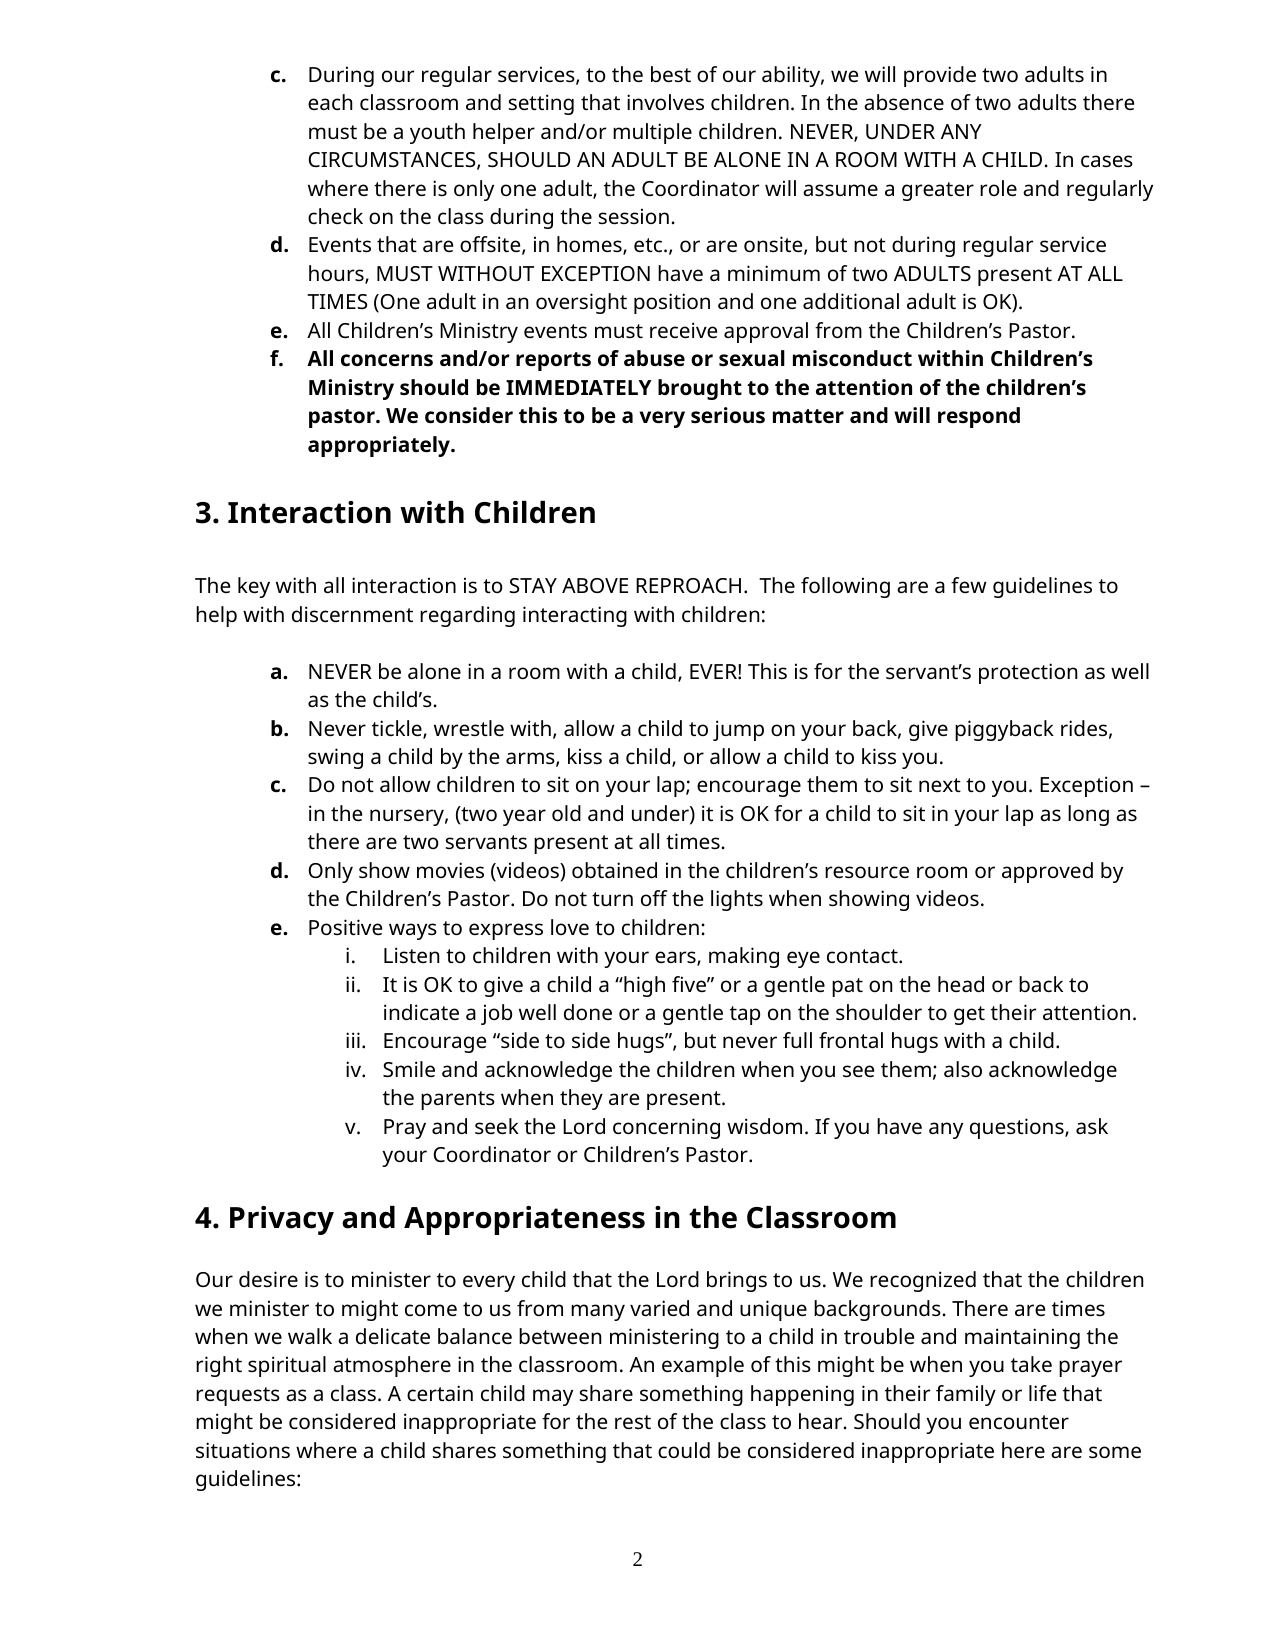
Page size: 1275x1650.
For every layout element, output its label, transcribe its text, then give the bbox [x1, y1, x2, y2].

text 3. Interaction with Children [120, 492, 1155, 532]
list It is OK to give a child a “high five” or a gentle pat on the head or back to indicate a job well done or a gentle tap on the shoulder to get their attention. [345, 970, 1155, 1027]
list Encourage “side to side hugs”, but never full frontal hugs with a child. [345, 1027, 1155, 1055]
list Smile and acknowledge the children when you see them; also acknowledge the parents when they are present. [345, 1055, 1155, 1112]
list Pray and seek the Lord concerning wisdom. If you have any questions, ask your Coordinator or Children’s Pastor. [345, 1112, 1155, 1169]
text The key with all interaction is to STAY ABOVE REPROACH. The following are a few guidelines to help with discernment regarding interacting with children: [195, 572, 1155, 628]
list During our regular services, to the best of our ability, we will provide two adults in each classroom and setting that involves children. In the absence of two adults there must be a youth helper and/or multiple children. Never, under any circumstances, should an adult be alone in a room with a child. In cases where there is only one adult, the Coordinator will assume a greater role and regularly check on the class during the session. [270, 60, 1155, 231]
list Listen to children with your ears, making eye contact. [345, 941, 1155, 970]
list Do not allow children to sit on your lap; encourage them to sit next to you. Exception – in the nursery, (two year old and under) it is OK for a child to sit in your lap as long as there are two servants present at all times. [270, 771, 1155, 856]
list Only show movies (videos) obtained in the children’s resource room or approved by the Children’s Pastor. Do not turn off the lights when showing videos. [270, 856, 1155, 913]
list Positive ways to express love to children: [270, 913, 1155, 941]
list Never tickle, wrestle with, allow a child to jump on your back, give piggyback rides, swing a child by the arms, kiss a child, or allow a child to kiss you. [270, 714, 1155, 771]
text 4. Privacy and Appropriateness in the Classroom [120, 1197, 1155, 1237]
list All concerns and/or reports of abuse or sexual misconduct within Children’s Ministry should be IMMEDIATELY brought to the attention of the children’s pastor. We consider this to be a very serious matter and will respond appropriately. [270, 344, 1155, 458]
list All Children’s Ministry events must receive approval from the Children’s Pastor. [270, 316, 1155, 344]
list NEVER be alone in a room with a child, EVER! This is for the servant’s protection as well as the child’s. [270, 657, 1155, 714]
list Events that are offsite, in homes, etc., or are onsite, but not during regular service hours, MUST WITHOUT EXCEPTION have a minimum of two ADULTS present AT ALL TIMES (One adult in an oversight position and one additional adult is OK). [270, 231, 1155, 316]
text Our desire is to minister to every child that the Lord brings to us. We recognized that the children we minister to might come to us from many varied and unique backgrounds. There are times when we walk a delicate balance between ministering to a child in trouble and maintaining the right spiritual atmosphere in the classroom. An example of this might be when you take prayer requests as a class. A certain child may share something happening in their family or life that might be considered inappropriate for the rest of the class to hear. Should you encounter situations where a child shares something that could be considered inappropriate here are some guidelines: [195, 1265, 1155, 1493]
